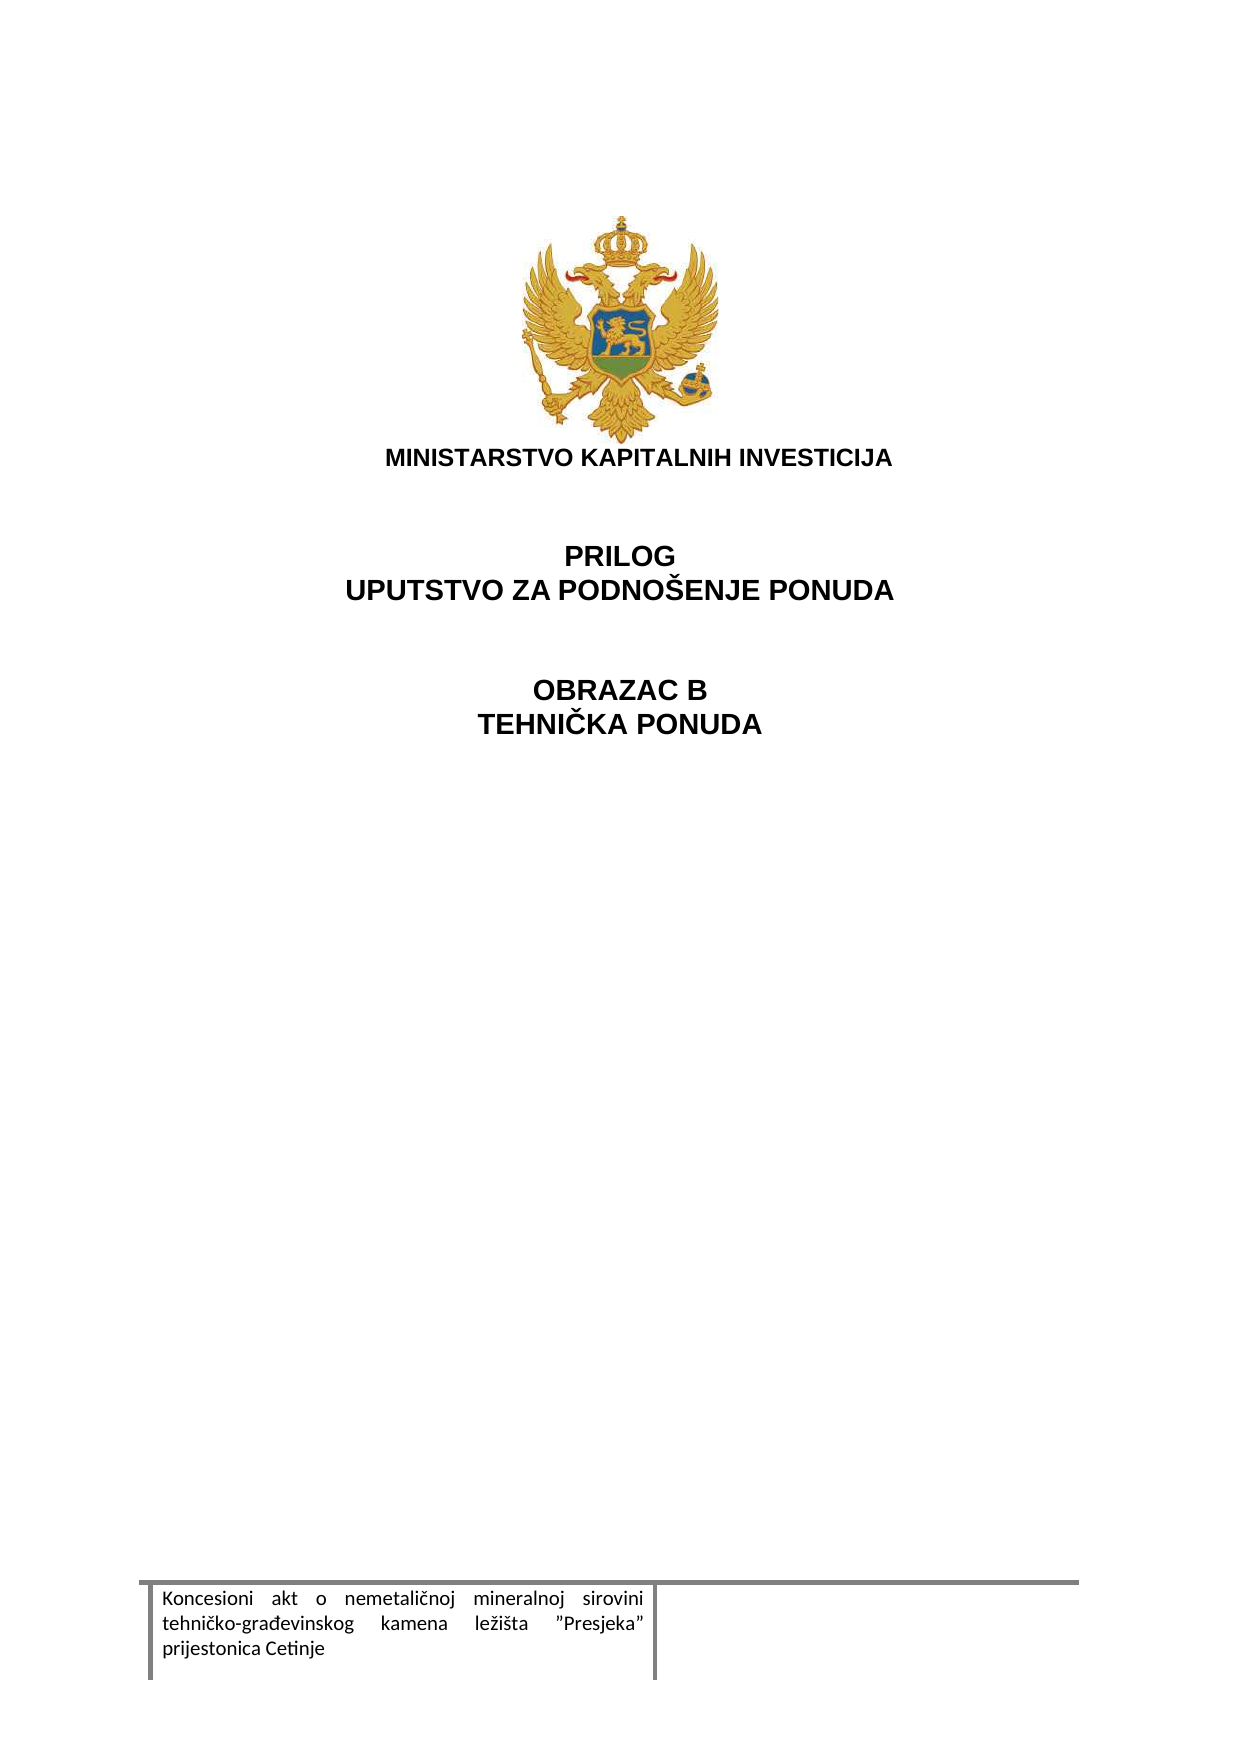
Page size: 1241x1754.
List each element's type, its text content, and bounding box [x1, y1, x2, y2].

text UPUTSTVO ZA PODNOŠENJE PONUDA [150, 572, 1090, 606]
text PRILOG [150, 539, 1090, 572]
text TEHNIČKA PONUDA [150, 707, 1090, 740]
text OBRAZAC B [150, 673, 1090, 707]
text MINISTARSTVO KAPITALNIH INVESTICIJA [187, 443, 1090, 472]
picture [521, 216, 719, 444]
